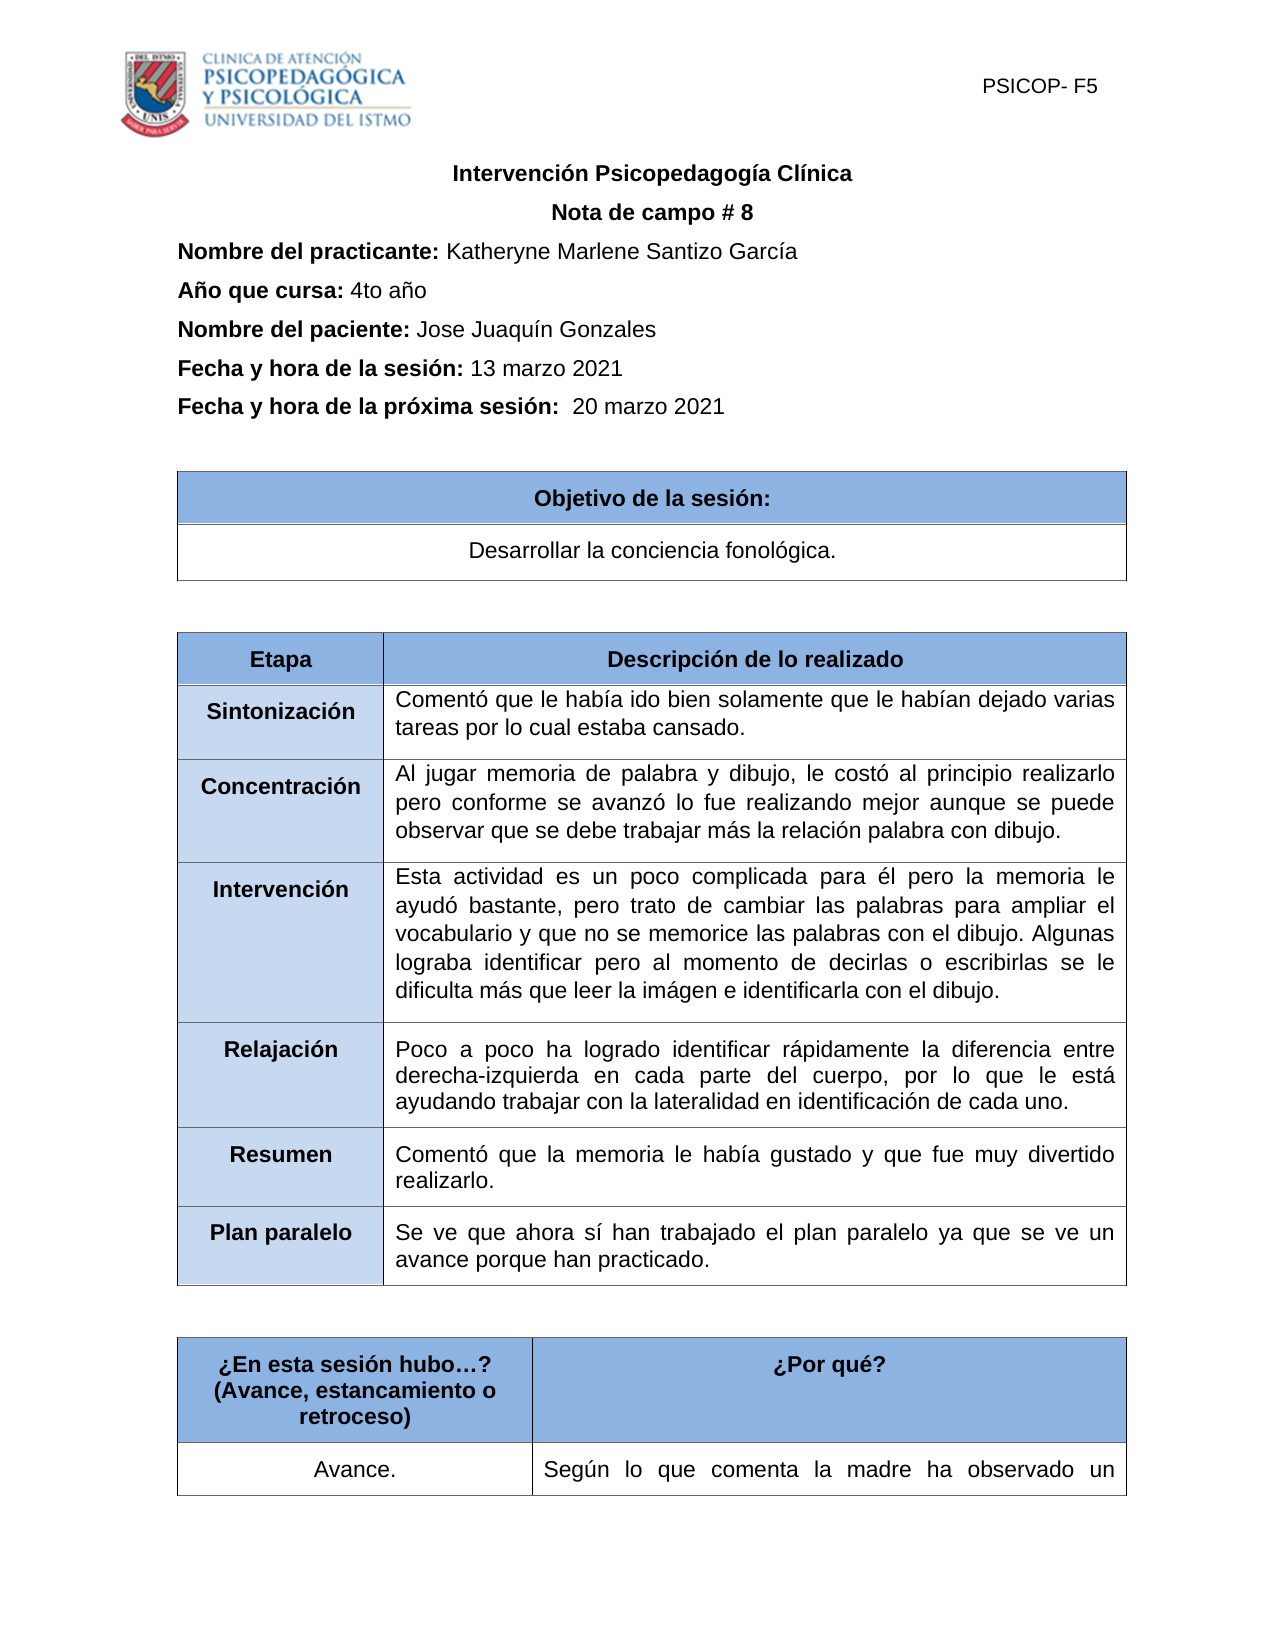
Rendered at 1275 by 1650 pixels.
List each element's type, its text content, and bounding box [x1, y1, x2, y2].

text Nota de campo # 8 [177, 199, 1127, 225]
table_cell Concentración [178, 760, 383, 862]
table_cell Resumen [178, 1128, 383, 1206]
table_cell Se ve que ahora sí han trabajado el plan paralelo ya que se ve un avance porque han practicado. [384, 1207, 1126, 1284]
table_cell Desarrollar la conciencia fonológica. [178, 525, 1126, 580]
table_cell Avance. [178, 1443, 532, 1494]
table_cell Según lo que comenta la madre ha observado un avance en actividades del colegio como en la lectura. [533, 1443, 1126, 1494]
table_cell Plan paralelo [178, 1207, 383, 1284]
table_header Descripción de lo realizado [384, 633, 1126, 684]
table_cell Comentó que la memoria le había gustado y que fue muy divertido realizarlo. [384, 1128, 1126, 1206]
table_header ¿En esta sesión hubo…? (Avance, estancamiento o retroceso) [178, 1338, 532, 1442]
table_cell Comentó que le había ido bien solamente que le habían dejado varias tareas por lo cual estaba cansado. [384, 686, 1126, 759]
table_header Etapa [178, 633, 383, 684]
text Año que cursa: 4to año [177, 277, 1127, 303]
picture [65, 20, 437, 148]
text Fecha y hora de la próxima sesión: 20 marzo 2021 [177, 393, 1127, 420]
table_cell Poco a poco ha logrado identificar rápidamente la diferencia entre derecha-izquierda en cada parte del cuerpo, por lo que le está ayudando trabajar con la lateralidad en identificación de cada uno. [384, 1023, 1126, 1127]
text Nombre del practicante: Katheryne Marlene Santizo García [177, 238, 1127, 264]
table_cell Intervención [178, 863, 383, 1022]
text Intervención Psicopedagogía Clínica [177, 160, 1127, 187]
text Fecha y hora de la sesión: 13 marzo 2021 [177, 354, 1127, 381]
table_cell Esta actividad es un poco complicada para él pero la memoria le ayudó bastante, pero trato de cambiar las palabras para ampliar el vocabulario y que no se memorice las palabras con el dibujo. Algunas lograba identificar pero al momento de decirlas o escribirlas se le dificulta más que leer la imágen e identificarla con el dibujo. [384, 863, 1126, 1022]
table_cell Relajación [178, 1023, 383, 1127]
table_header ¿Por qué? [533, 1338, 1126, 1442]
table_cell Sintonización [178, 686, 383, 759]
text Nombre del paciente: Jose Juaquín Gonzales [177, 316, 1127, 342]
table_header Objetivo de la sesión: [178, 472, 1126, 523]
table_cell Al jugar memoria de palabra y dibujo, le costó al principio realizarlo pero conforme se avanzó lo fue realizando mejor aunque se puede observar que se debe trabajar más la relación palabra con dibujo. [384, 760, 1126, 862]
